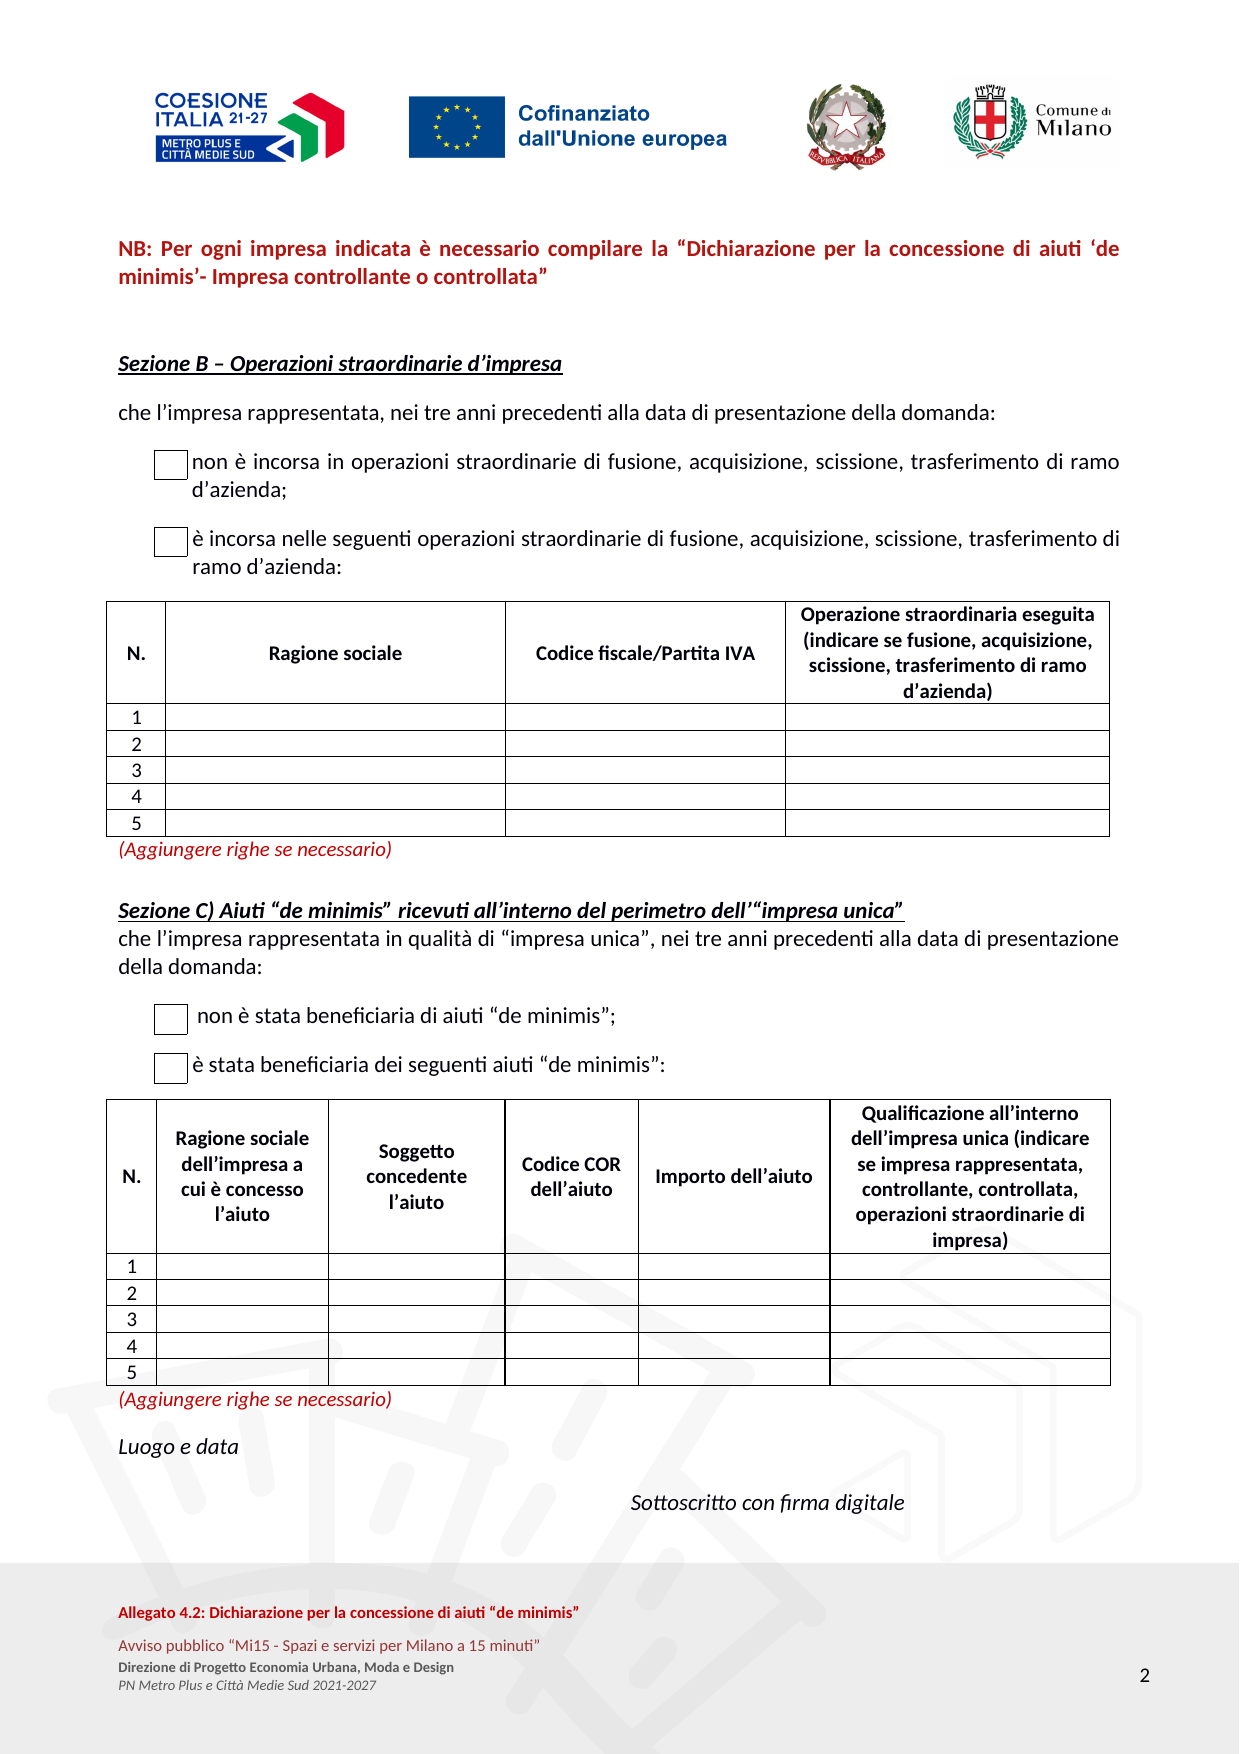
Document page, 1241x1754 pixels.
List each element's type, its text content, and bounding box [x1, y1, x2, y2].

table_cell [831, 1359, 1110, 1385]
table_cell [157, 1333, 328, 1358]
table_cell 5 [107, 810, 165, 836]
table_cell [786, 810, 1109, 836]
table_cell [506, 1359, 638, 1385]
table_cell [831, 1333, 1110, 1358]
table_cell [157, 1254, 328, 1279]
table_cell ‍4 [107, 1333, 156, 1358]
table_cell [639, 1306, 829, 1332]
table_cell 4 [107, 784, 165, 809]
text Sezione B – Operazioni straordinarie d’impresa [118, 349, 1122, 377]
table_cell [506, 784, 785, 809]
table_cell ‍3 [107, 1306, 156, 1332]
table_cell [329, 1306, 504, 1332]
table_header N. [107, 602, 165, 703]
table_cell [639, 1254, 829, 1279]
table_cell [786, 704, 1109, 730]
text (Aggiungere righe se necessario) [118, 837, 1122, 862]
table_cell [157, 1359, 328, 1385]
text che l’impresa rappresentata, nei tre anni precedenti alla data di presentazione della domanda: [118, 398, 1122, 426]
table_cell [506, 1280, 638, 1305]
table_cell [831, 1306, 1110, 1332]
table_header Importo dell’aiuto [639, 1100, 829, 1252]
table_cell [639, 1359, 829, 1385]
table_cell [166, 704, 505, 730]
table_cell [329, 1359, 504, 1385]
table_cell [166, 757, 505, 783]
table_cell [166, 784, 505, 809]
table_header Soggetto concedente l’aiuto [329, 1100, 504, 1252]
table_cell [166, 810, 505, 836]
text Sezione C) Aiuti “de minimis” ricevuti all’interno del perimetro dell’“impresa unica” [118, 896, 1122, 924]
table_header Ragione sociale [166, 602, 505, 703]
table_cell [506, 757, 785, 783]
table_cell [329, 1280, 504, 1305]
table_cell 3 [107, 757, 165, 783]
table_cell [639, 1333, 829, 1358]
table_cell [157, 1306, 328, 1332]
table_header N. [107, 1100, 156, 1252]
table_cell [329, 1333, 504, 1358]
text non è stata beneficiaria di aiuti “de minimis”; [192, 1001, 1122, 1029]
text (Aggiungere righe se necessario) [118, 1386, 1122, 1411]
table_cell [831, 1254, 1110, 1279]
table_cell [831, 1280, 1110, 1305]
table_cell [329, 1254, 504, 1279]
text è incorsa nelle seguenti operazioni straordinarie di fusione, acquisizione, scissione, trasferimento di ramo d’azienda: [162, 524, 1122, 580]
table_cell [506, 810, 785, 836]
table_cell [639, 1280, 829, 1305]
table_cell [786, 784, 1109, 809]
table_cell [786, 731, 1109, 756]
text che l’impresa rappresentata in qualità di “impresa unica”, nei tre anni precedenti alla data di presentazione della domanda: [118, 924, 1122, 980]
picture [118, 73, 1122, 178]
table_header Operazione straordinaria eseguita (indicare se fusione, acquisizione, scissione, trasferimento di ramo d’azienda) [786, 602, 1109, 703]
table_cell [506, 1333, 638, 1358]
table_header Ragione sociale dell’impresa a cui è concesso l’aiuto [157, 1100, 328, 1252]
table_header Codice fiscale/Partita IVA [506, 602, 785, 703]
picture [0, 1128, 1239, 1754]
table_cell 1 [107, 704, 165, 730]
table_header Qualificazione all’interno dell’impresa unica (indicare se impresa rappresentata, controllante, controllata, operazioni straordinarie di impresa) [831, 1100, 1110, 1252]
text è stata beneficiaria dei seguenti aiuti “de minimis”: [162, 1050, 1122, 1078]
text Luogo e data [118, 1432, 1122, 1460]
text NB: Per ogni impresa indicata è necessario compilare la “Dichiarazione per la concessione di aiuti ‘de minimis’- Impresa controllante o controllata” [118, 234, 1122, 290]
table_cell [506, 1306, 638, 1332]
table_cell 2 [107, 731, 165, 756]
table_cell [506, 731, 785, 756]
text non è incorsa in operazioni straordinarie di fusione, acquisizione, scissione, trasferimento di ramo d’azienda; [192, 447, 1122, 503]
table_cell [506, 1254, 638, 1279]
text Sottoscritto con firma digitale [413, 1488, 1122, 1516]
table_header Codice COR dell’aiuto [506, 1100, 638, 1252]
table_cell ‍1 [107, 1254, 156, 1279]
table_cell [166, 731, 505, 756]
table_cell ‍5 [107, 1359, 156, 1385]
table_cell [506, 704, 785, 730]
table_cell [786, 757, 1109, 783]
table_cell ‍2 [107, 1280, 156, 1305]
table_cell [157, 1280, 328, 1305]
